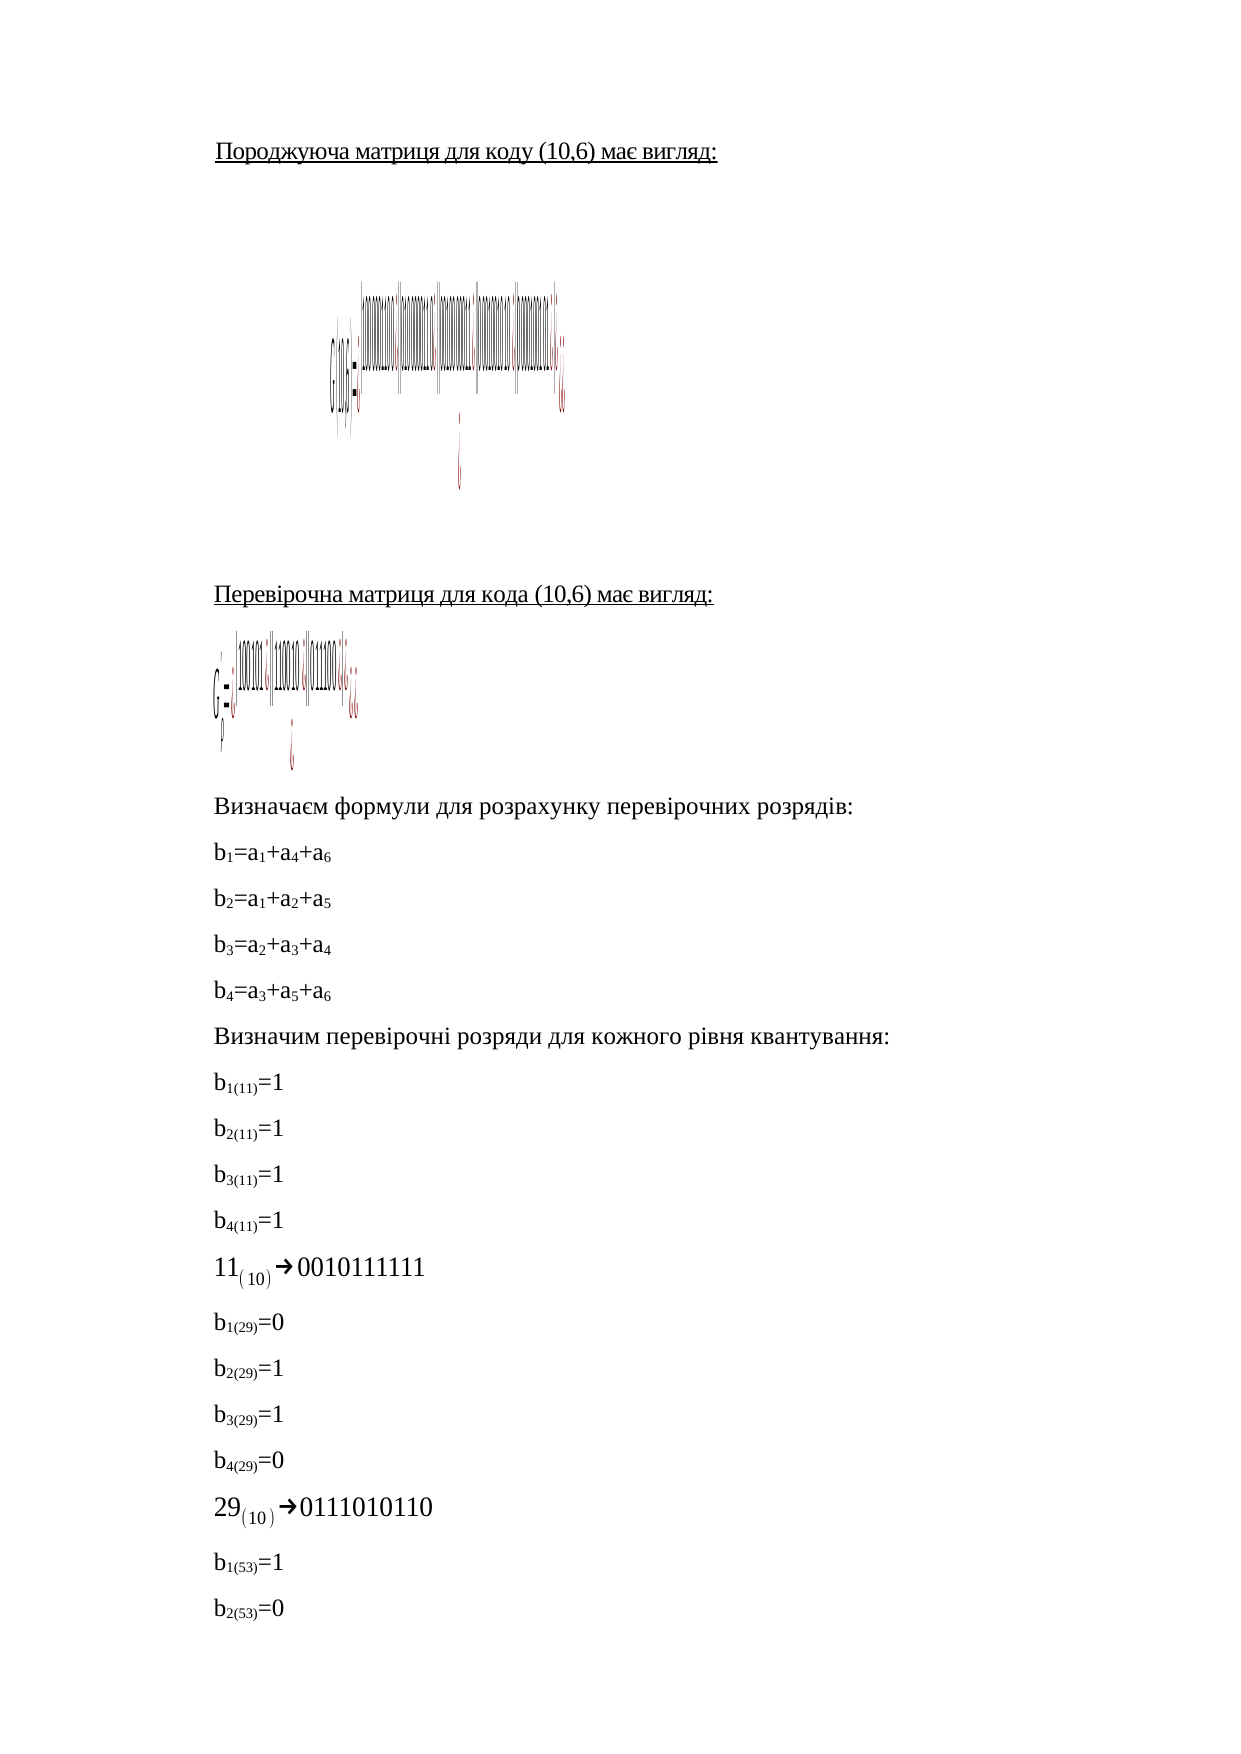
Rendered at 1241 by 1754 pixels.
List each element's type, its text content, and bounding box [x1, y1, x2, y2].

text b1=a1+a4+a6 [214, 837, 1152, 866]
text b1(11)=1 [214, 1067, 1152, 1096]
text b2(53)=0 [214, 1593, 1152, 1622]
text b2(29)=1 [214, 1353, 1152, 1382]
text b4(11)=1 [214, 1206, 1152, 1234]
text Перевірочна матриця для кода (10,6) має вигляд: [214, 579, 1152, 607]
text b3=a2+a3+a4 [214, 929, 1152, 958]
text b3(11)=1 [214, 1159, 1152, 1188]
text Визначаєм формули для розрахунку перевірочних розрядів: [214, 791, 1152, 820]
text b2(11)=1 [214, 1113, 1152, 1142]
text b4(29)=0 [214, 1445, 1152, 1474]
text b3(29)=1 [214, 1399, 1152, 1428]
text Породжуюча матриця для коду (10,6) має вигляд: [215, 136, 1162, 165]
text b4=a3+a5+a6 [214, 975, 1152, 1004]
text b1(53)=1 [214, 1547, 1152, 1576]
text Визначим перевірочні розряди для кожного рівня квантування: [214, 1021, 1152, 1050]
text b2=a1+a2+a5 [214, 883, 1152, 912]
text b1(29)=0 [214, 1307, 1152, 1336]
